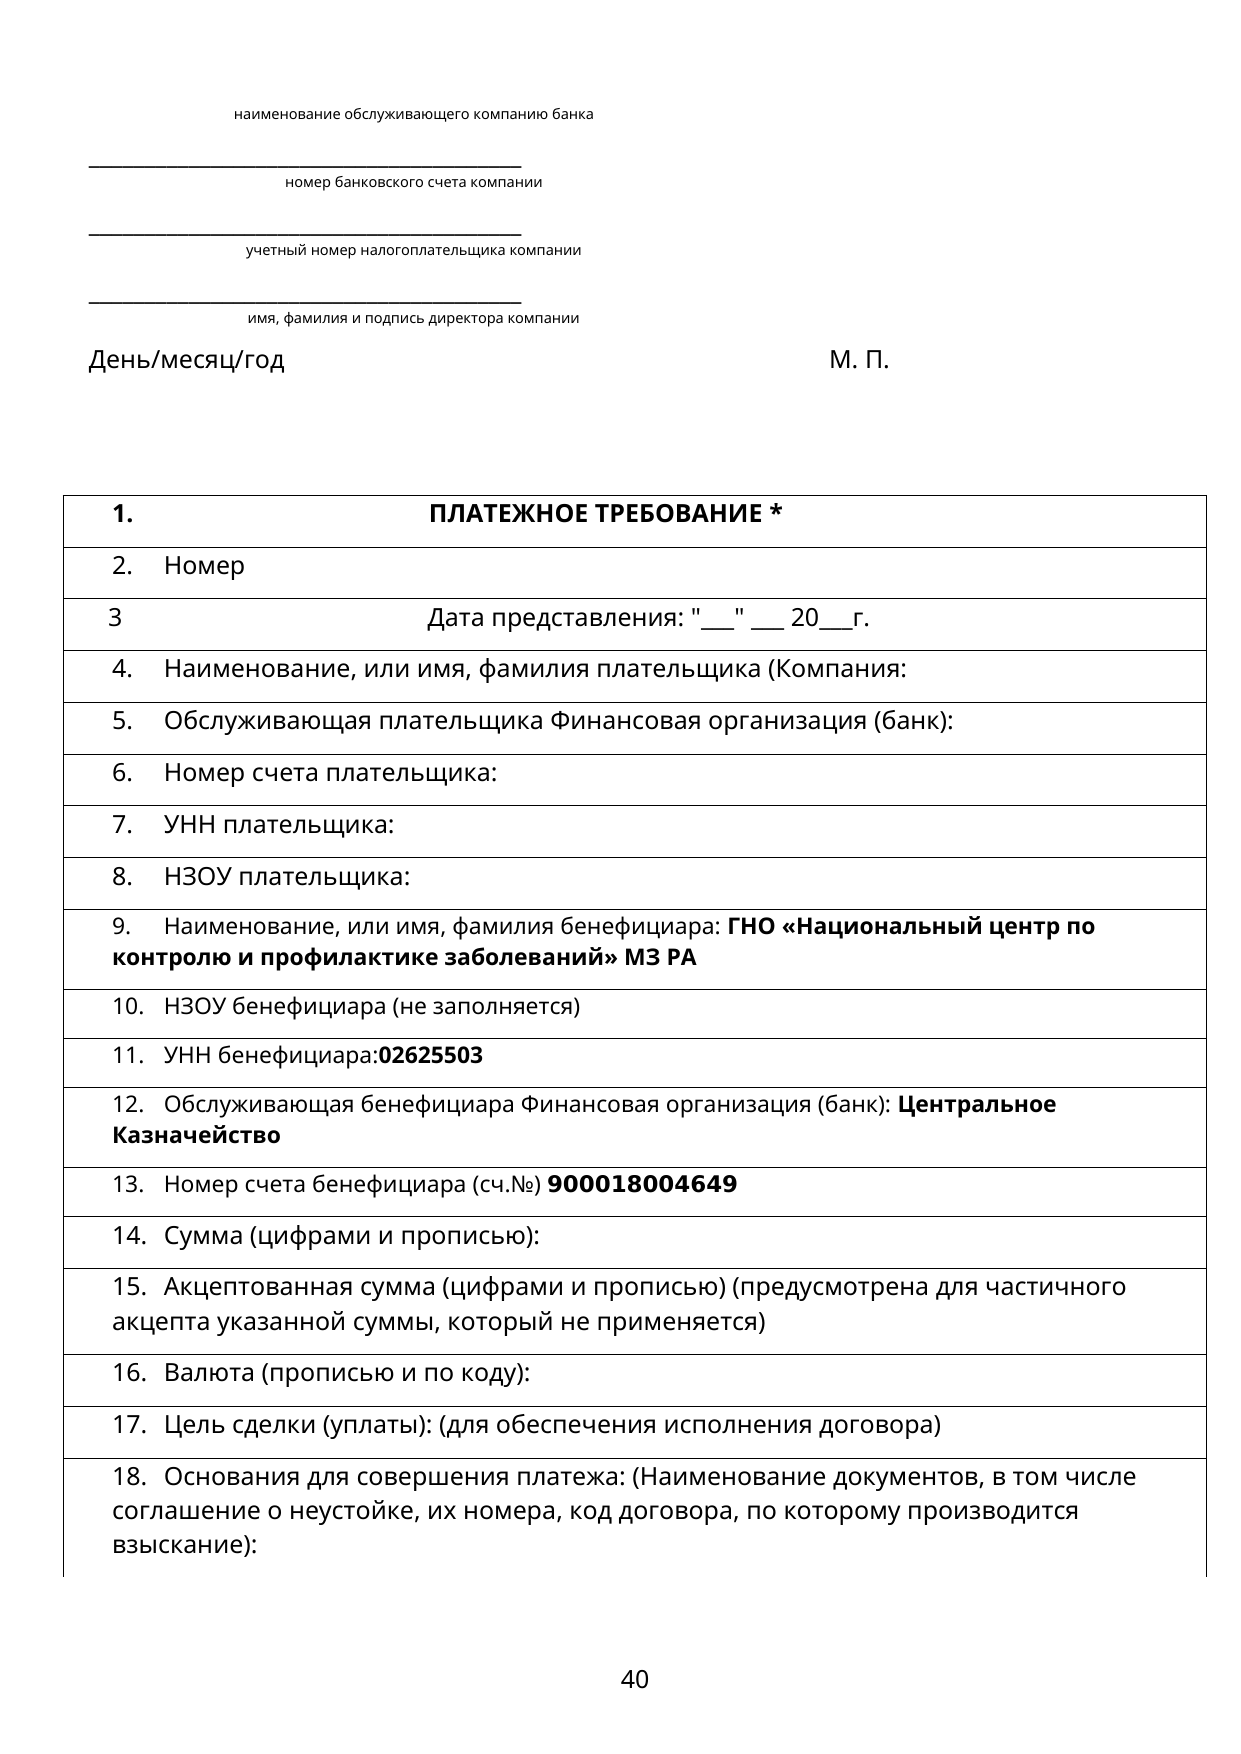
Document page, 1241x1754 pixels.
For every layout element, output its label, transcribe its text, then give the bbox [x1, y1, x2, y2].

table_cell 12. Обслуживающая бенефициара Финансовая организация (банк): Центральное Казначейство [64, 1088, 1206, 1167]
text имя, фамилия и подпись директора компании [89, 308, 738, 342]
table_cell 9. Наименование, или имя, фамилия бенефициара: ГНО «Национальный центр по контролю и профилактике заболеваний» МЗ РА [64, 910, 1206, 989]
table_cell 13. Номер счета бенефициара (сч.№) 900018004649 [64, 1168, 1206, 1216]
text учетный номер налогоплательщика компании [89, 240, 738, 274]
table_cell 2. Номер [64, 548, 1206, 598]
text номер банковского счета компании [89, 172, 738, 206]
table_cell 6. Номер счета плательщика: [64, 755, 1206, 805]
table_cell 14. Сумма (цифрами и прописью): [64, 1217, 1206, 1268]
table_cell 11. УНН бенефициара:02625503 [64, 1039, 1206, 1087]
table_cell 5. Обслуживающая плательщика Финансовая организация (банк): [64, 703, 1206, 754]
table_cell 15. Акцептованная сумма (цифрами и прописью) (предусмотрена для частичного акцепта указанной суммы, который не применяется) [64, 1269, 1206, 1354]
table_cell 16. Валюта (прописью и по коду): [64, 1355, 1206, 1406]
table_cell 10. НЗОУ бенефициара (не заполняется) [64, 990, 1206, 1038]
table_cell 7. УНН плательщика: [64, 806, 1206, 857]
table_cell 4. Наименование, или имя, фамилия плательщика (Компания: [64, 651, 1206, 702]
text _______________________________________ [89, 206, 1181, 240]
text _______________________________________ [89, 274, 1181, 308]
table_header 1. ПЛАТЕЖНОЕ ТРЕБОВАНИЕ * [64, 496, 1206, 547]
table_cell 17. Цель сделки (уплаты): (для обеспечения исполнения договора) [64, 1407, 1206, 1457]
table_cell 3 Дата представления: "___" ___ 20___г. [64, 599, 1206, 650]
table_cell 8. НЗОУ плательщика: [64, 858, 1206, 909]
text наименование обслуживающего компанию банка [89, 103, 738, 137]
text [89, 137, 1181, 172]
table_cell 18. Основания для совершения платежа: (Наименование документов, в том числе соглашение о неустойке, их номера, код договора, по которому производится взыскание): [64, 1459, 1206, 1577]
text День/месяц/год М. П. [89, 342, 1181, 376]
